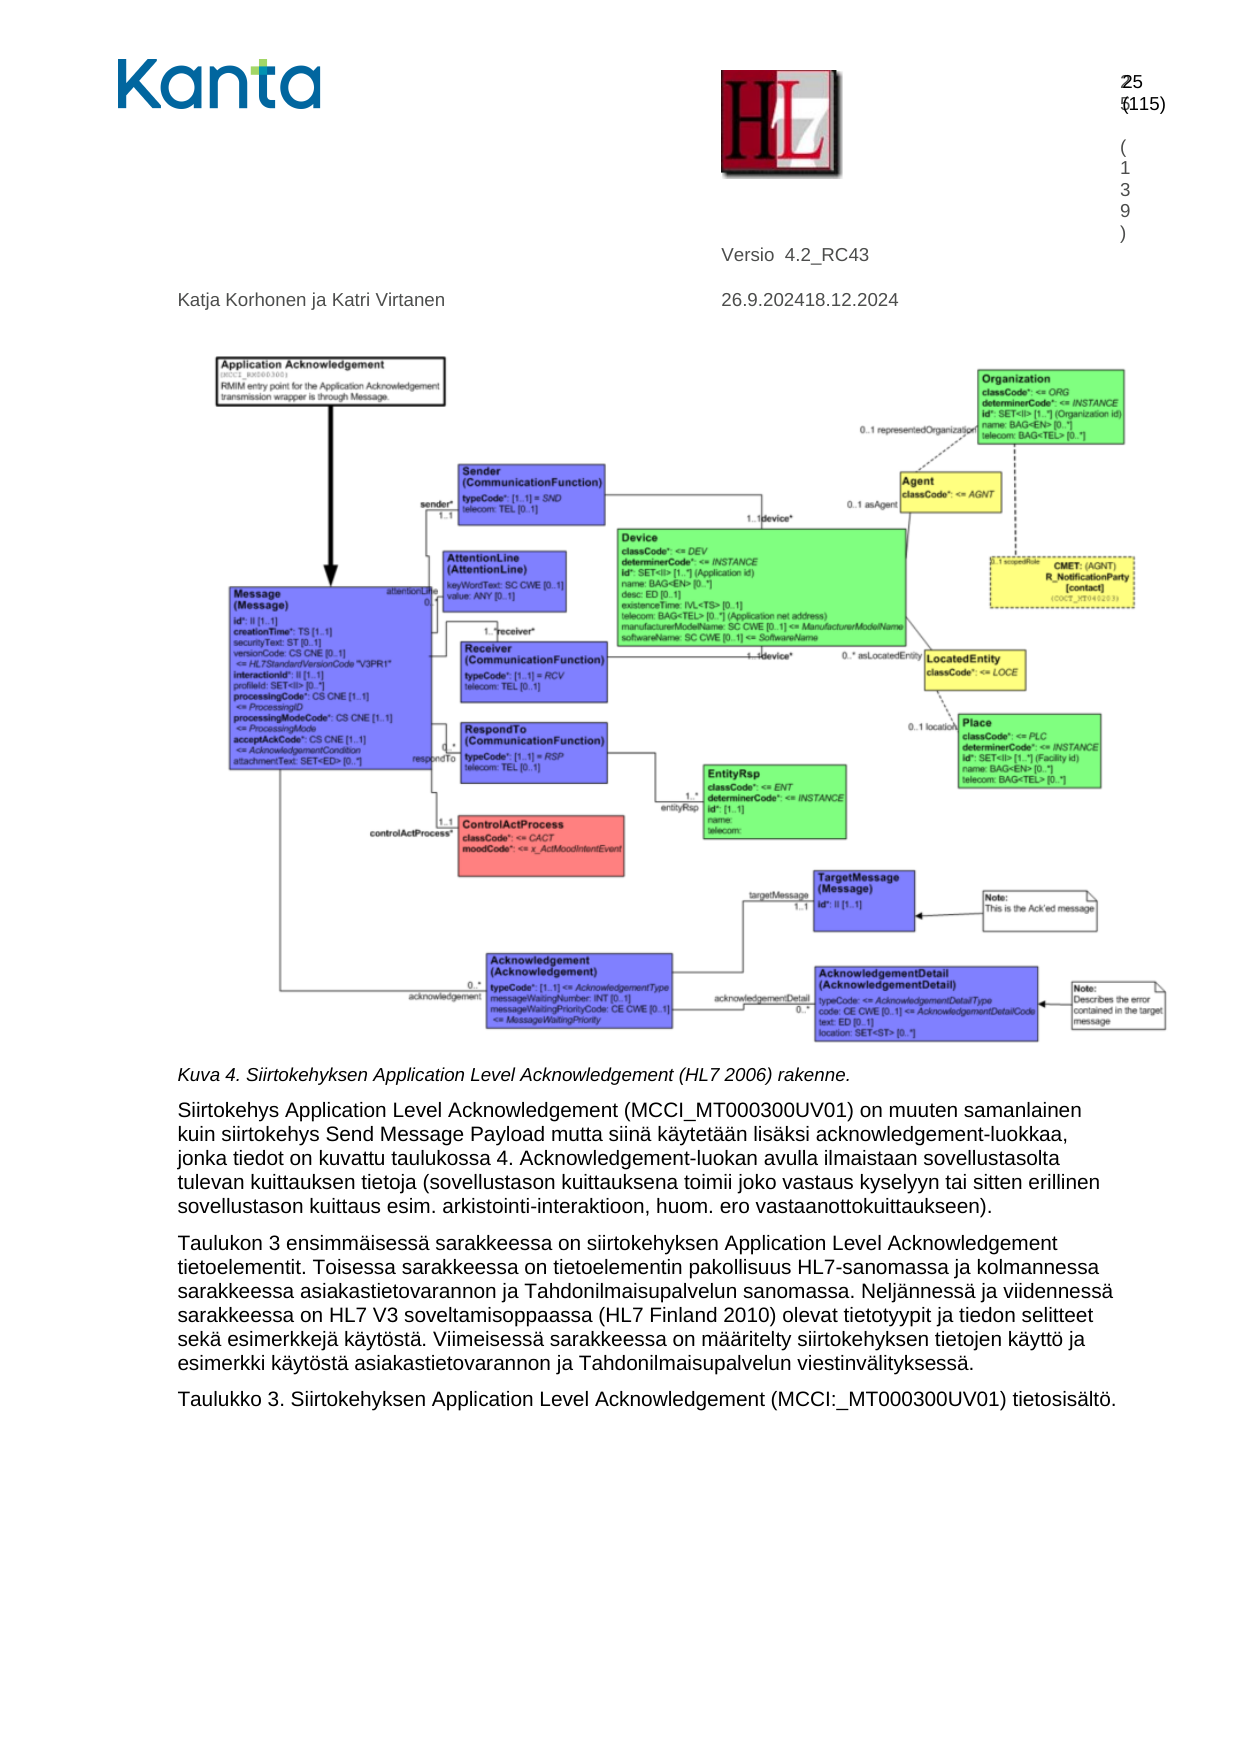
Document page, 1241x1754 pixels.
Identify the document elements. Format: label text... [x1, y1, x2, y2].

text Taulukon 3 ensimmäisessä sarakkeessa on siirtokehyksen Application Level Acknowledgement tietoelementit. Toisessa sarakkeessa on tietoelementin pakollisuus HL7-sanomassa ja kolmannessa sarakkeessa asiakastietovarannon ja Tahdonilmaisupalvelun sanomassa. Neljännessä ja viidennessä sarakkeessa on HL7 V3 soveltamisoppaassa (HL7 Finland 2010) olevat tietotyypit ja tiedon selitteet sekä esimerkkejä käytöstä. Viimeisessä sarakkeessa on määritelty siirtokehyksen tietojen käyttö ja esimerkki käytöstä asiakastietovarannon ja Tahdonilmaisupalvelun viestinvälityksessä. [177, 1231, 1122, 1374]
picture [118, 59, 321, 109]
picture [721, 70, 844, 179]
text Siirtokehys Application Level Acknowledgement (MCCI_MT000300UV01) on muuten samanlainen kuin siirtokehys Send Message Payload mutta siinä käytetään lisäksi acknowledgement-luokkaa, jonka tiedot on kuvattu taulukossa 4. Acknowledgement-luokan avulla ilmaistaan sovellustasolta tulevan kuittauksen tietoja (sovellustason kuittauksena toimii joko vastaus kyselyyn tai sitten erillinen sovellustason kuittaus esim. arkistointi-interaktioon, huom. ero vastaanottokuittaukseen). [177, 1098, 1122, 1218]
text Taulukko 3. Siirtokehyksen Application Level Acknowledgement (MCCI:_MT000300UV01) tietosisältö. [177, 1387, 1122, 1411]
text Kuva 4. Siirtokehyksen Application Level Acknowledgement (HL7 2006) rakenne. [177, 1064, 1122, 1086]
picture [177, 339, 1182, 1052]
